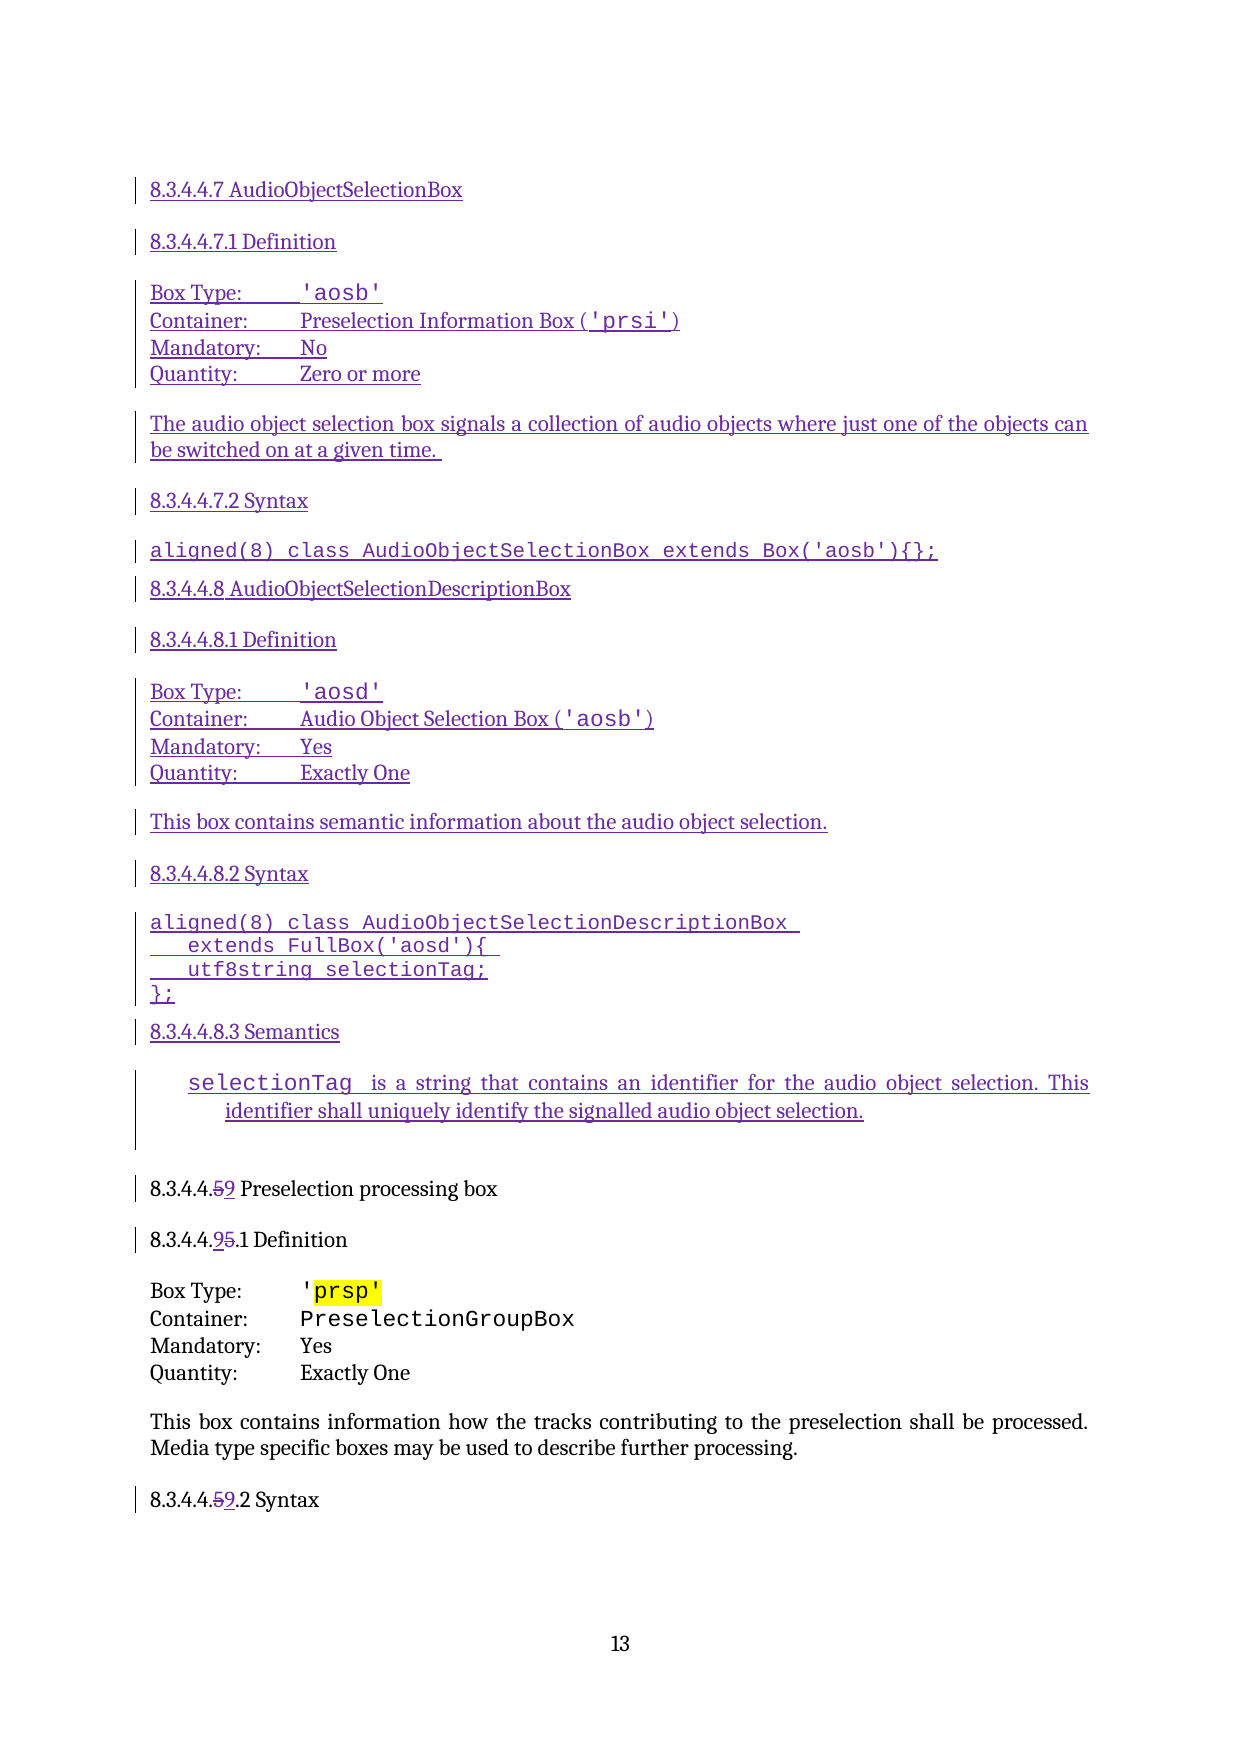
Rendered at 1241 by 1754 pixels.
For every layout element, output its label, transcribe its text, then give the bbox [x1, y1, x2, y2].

text This box contains information how the tracks contributing to the preselection shall be processed. Media type specific boxes may be used to describe further processing. [150, 1409, 1090, 1461]
text 8.3.4.4..2 Syntax [150, 1486, 1090, 1513]
text 8.3.4.4. Preselection processing box [150, 1175, 1090, 1202]
text Box Type: 'prsp' Container: PreselectionGroupBox Mandatory: Yes Quantity: Exactly One [150, 1278, 1090, 1386]
text 8.3.4.4..1 Definition [150, 1227, 1090, 1253]
